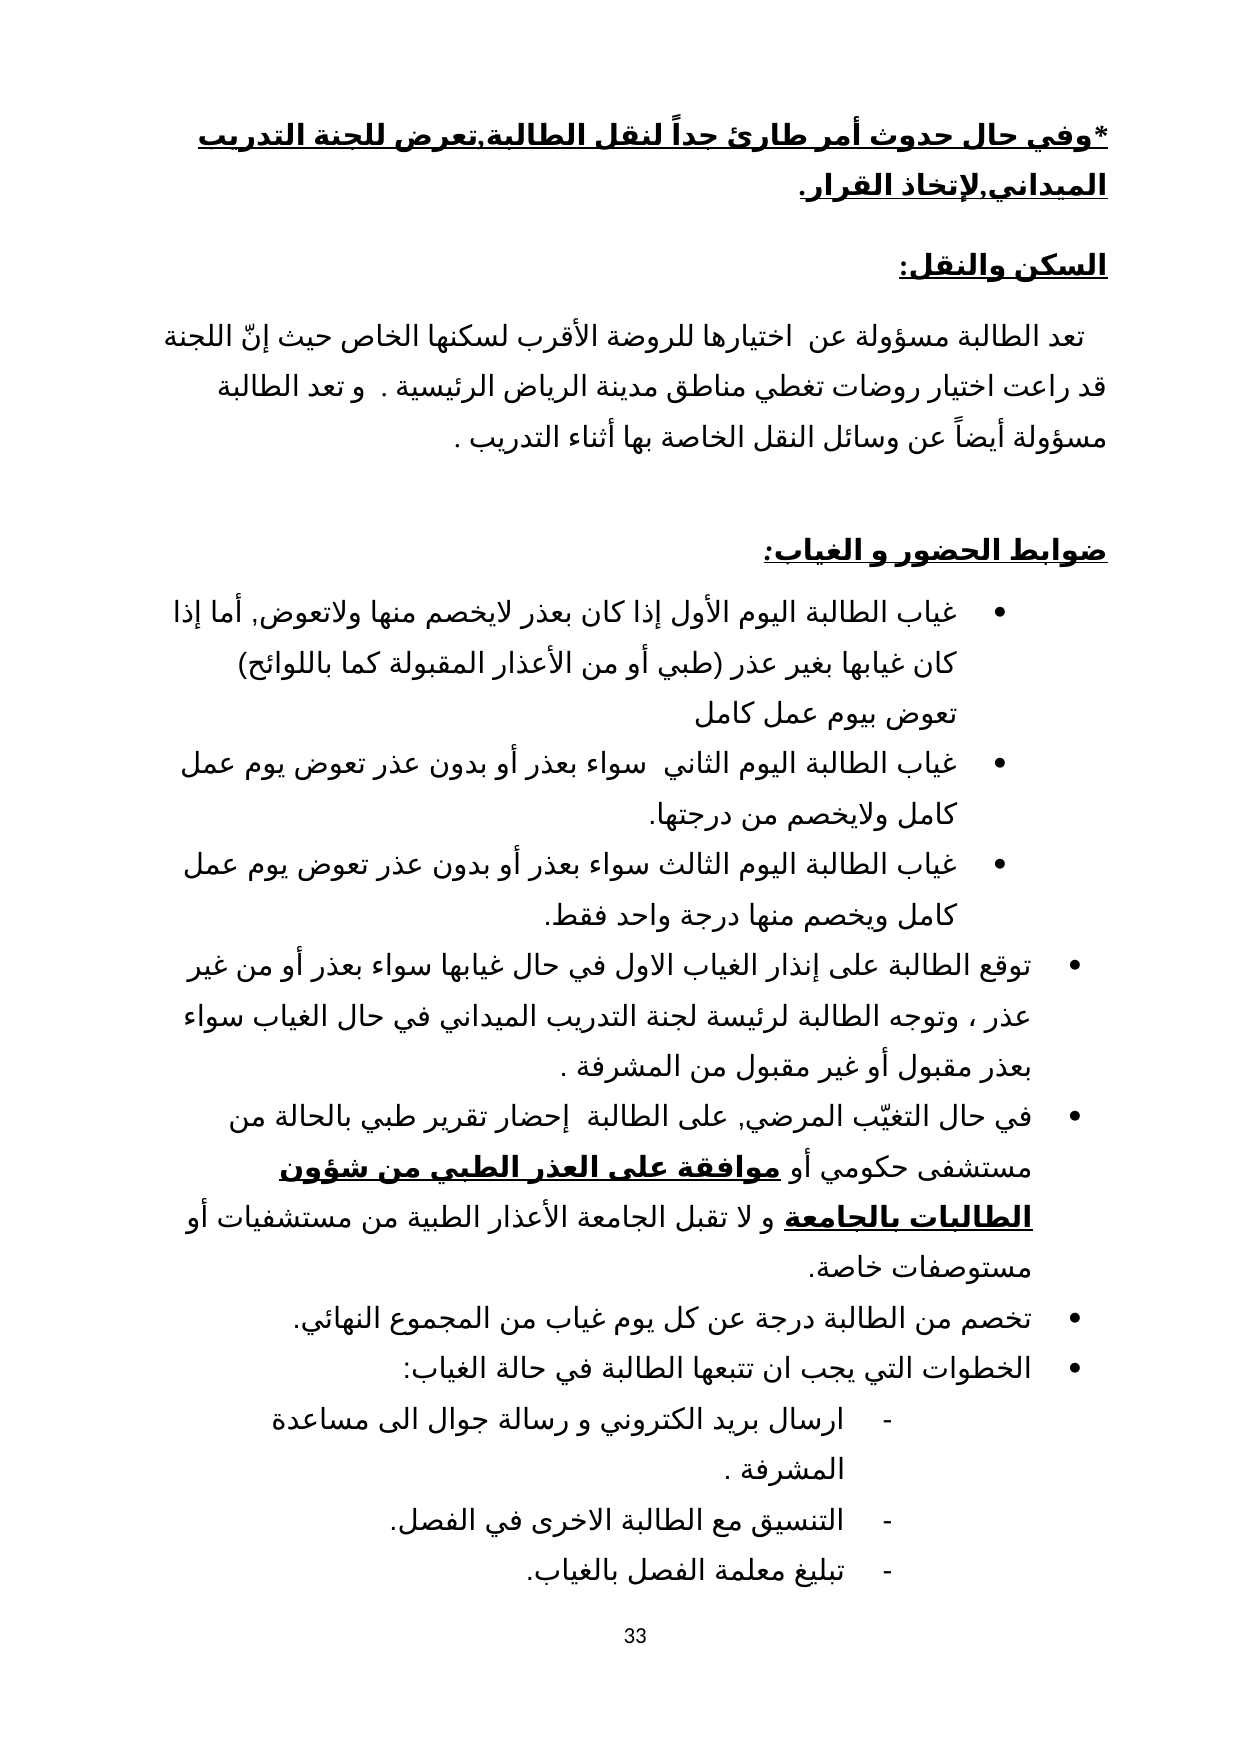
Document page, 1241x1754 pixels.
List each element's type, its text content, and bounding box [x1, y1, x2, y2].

list غياب الطالبة اليوم الأول إذا كان بعذر لايخصم منها ولاتعوض, أما إذا كان غيابها بغير عذر (طبي أو من الأعذار المقبولة كما باللوائح) تعوض بيوم عمل كامل [162, 595, 995, 730]
list تخصم من الطالبة درجة عن كل يوم غياب من المجموع النهائي. [162, 1301, 1070, 1334]
list توقع الطالبة على إنذار الغياب الاول في حال غيابها سواء بعذر أو من غير عذر ، وتوجه الطالبة لرئيسة لجنة التدريب الميداني في حال الغياب سواء بعذر مقبول أو غير مقبول من المشرفة . [162, 948, 1070, 1083]
text ضوابط الحضور و الغياب: [162, 533, 1107, 566]
list غياب الطالبة اليوم الثاني سواء بعذر أو بدون عذر تعوض يوم عمل كامل ولايخصم من درجتها. [162, 747, 995, 831]
list غياب الطالبة اليوم الثالث سواء بعذر أو بدون عذر تعوض يوم عمل كامل ويخصم منها درجة واحد فقط. [162, 847, 995, 931]
list الخطوات التي يجب ان تتبعها الطالبة في حالة الغياب: [162, 1351, 1070, 1385]
list تبليغ معلمة الفصل بالغياب. [162, 1553, 882, 1587]
text *وفي حال حدوث أمر طارئ جداً لنقل الطالبة,تعرض للجنة التدريب الميداني,لإتخاذ القرار. [162, 118, 1107, 202]
list ارسال بريد الكتروني و رسالة جوال الى مساعدة المشرفة . [162, 1402, 882, 1486]
list التنسيق مع الطالبة الاخرى في الفصل. [162, 1503, 882, 1536]
text السكن والنقل: [162, 248, 1107, 281]
list في حال التغيّب المرضي, على الطالبة إحضار تقرير طبي بالحالة من مستشفى حكومي أو موافقة على العذر الطبي من شؤون الطالبات بالجامعة و لا تقبل الجامعة الأعذار الطبية من مستشفيات أو مستوصفات خاصة. [162, 1099, 1070, 1284]
text تعد الطالبة مسؤولة عن اختيارها للروضة الأقرب لسكنها الخاص حيث إنّ اللجنة قد راعت اختيار روضات تغطي مناطق مدينة الرياض الرئيسية . و تعد الطالبة مسؤولة أيضاً عن وسائل النقل الخاصة بها أثناء التدريب . [162, 319, 1107, 453]
